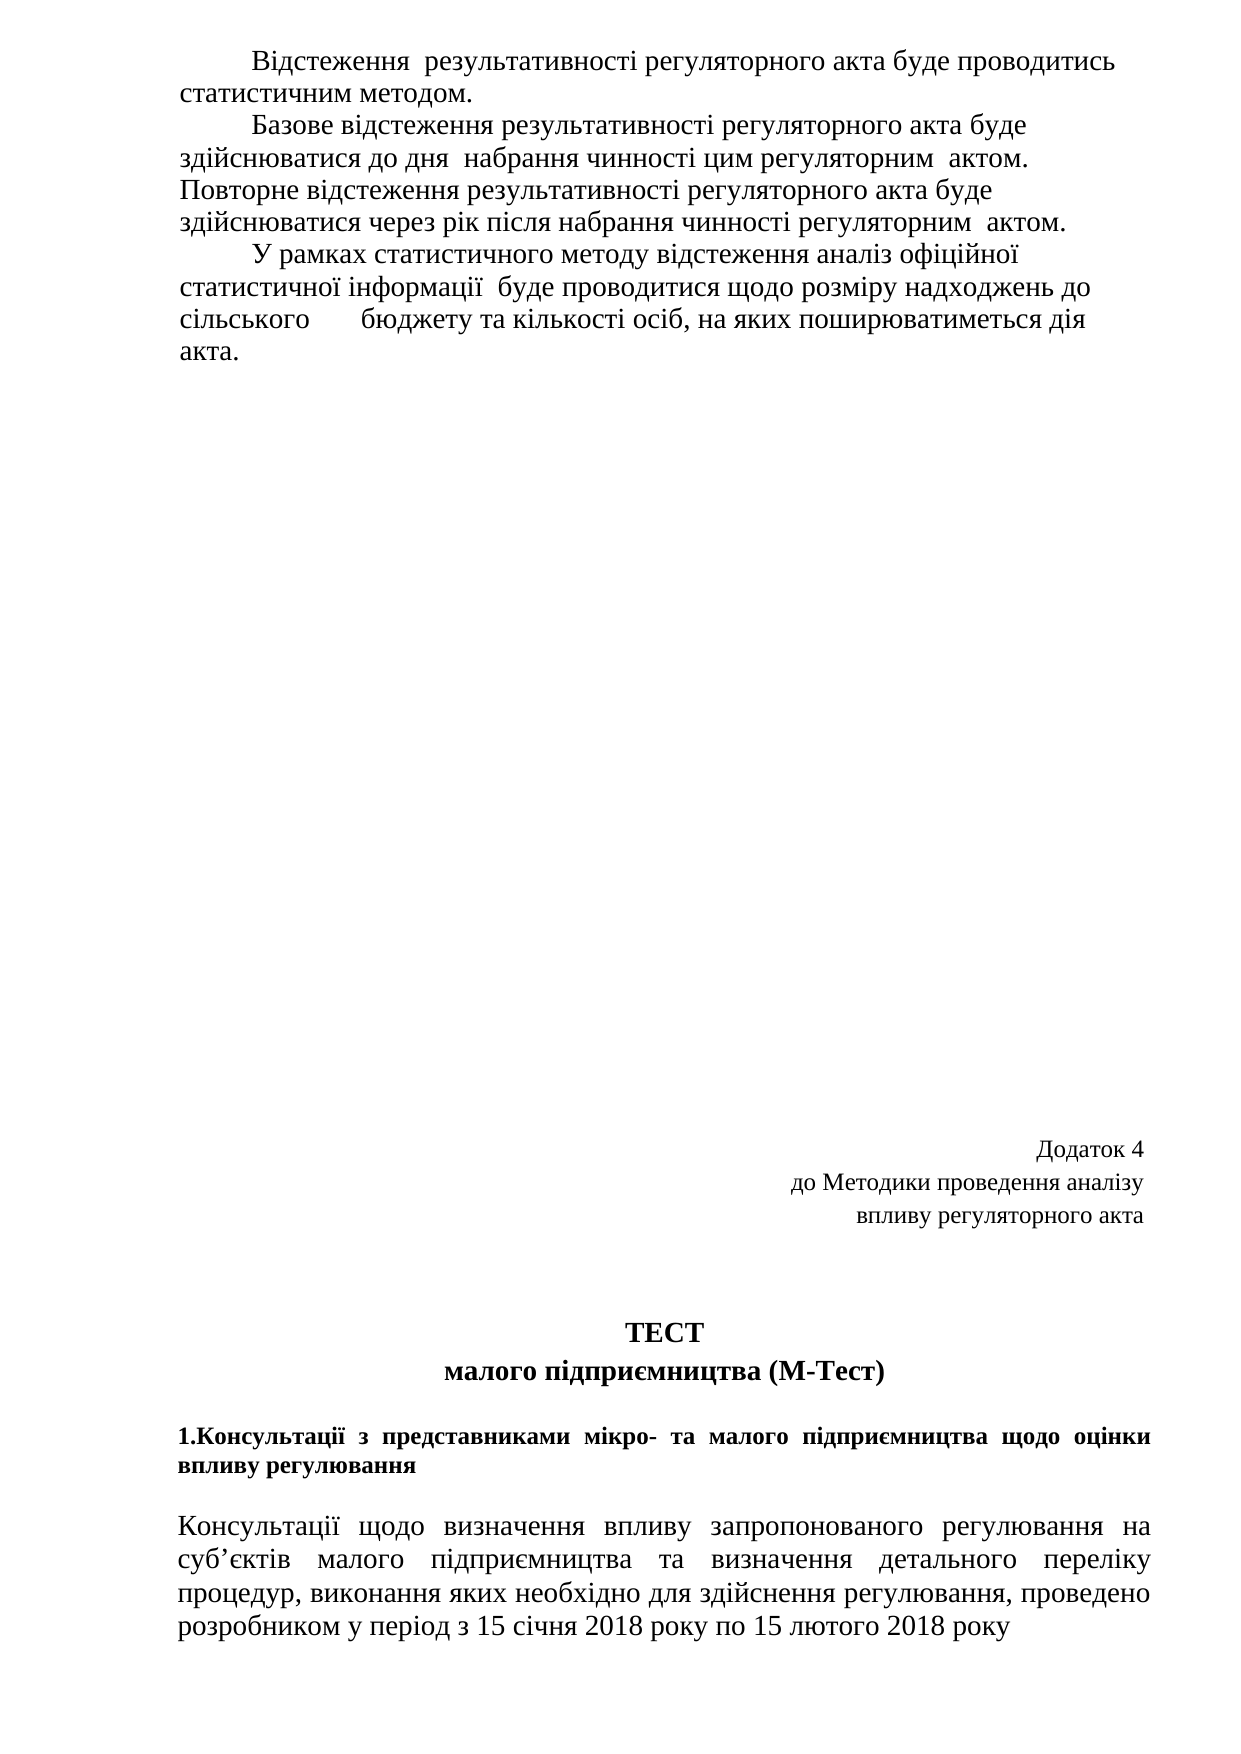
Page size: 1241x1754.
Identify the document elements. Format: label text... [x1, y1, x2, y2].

text Базове відстеження результативності регуляторного акта буде здійснюватися до дня набрання чинності цим регуляторним актом. [179, 109, 1149, 173]
text Відстеження результативності регуляторного акта буде проводитись статистичним методом. [179, 44, 1149, 109]
text 1.Консультації з представниками мікро- та малого підприємництва щодо оцінки впливу регулювання [177, 1421, 1152, 1478]
text Консультації щодо визначення впливу запропонованого регулювання на суб’єктів малого підприємництва та визначення детального переліку процедур, виконання яких необхідно для здійснення регулювання, проведено розробником у період з 15 січня 2018 року по 15 лютого 2018 року [177, 1508, 1152, 1642]
text Повторне відстеження результативності регуляторного акта буде здійснюватися через рік після набрання чинності регуляторним актом. [179, 173, 1149, 238]
table_header Додаток 4 до Методики проведення аналізу впливу регуляторного акта [709, 1131, 1147, 1236]
text У рамках статистичного методу відстеження аналіз офіційної статистичної інформації буде проводитися щодо розміру надходжень до сільського бюджету та кількості осіб, на яких поширюватиметься дія акта. [179, 238, 1149, 367]
subtitle ТЕСТ малого підприємництва (М-Тест) [177, 1315, 1152, 1387]
